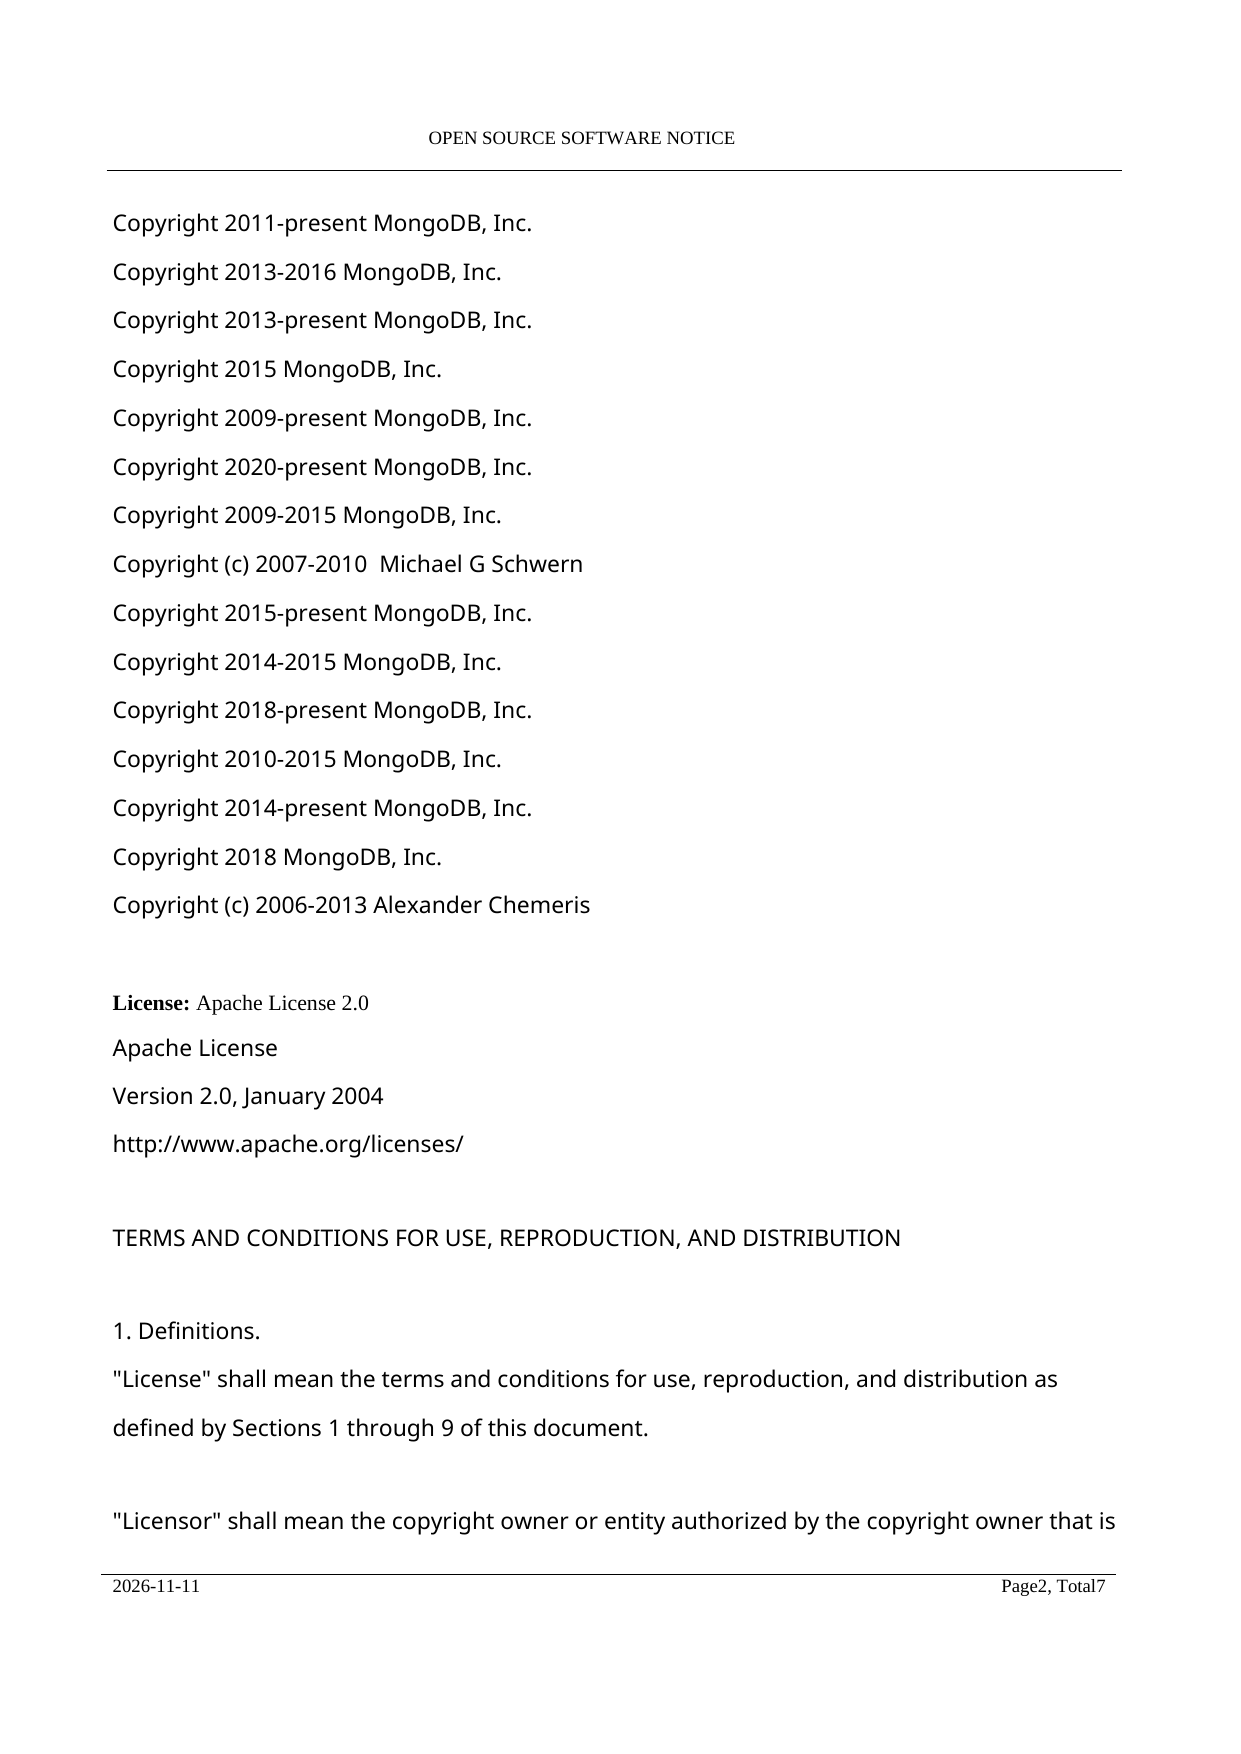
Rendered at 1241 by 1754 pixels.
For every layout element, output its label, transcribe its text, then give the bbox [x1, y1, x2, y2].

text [112, 1504, 1128, 1537]
text Apache License [112, 1031, 1128, 1064]
text "License" shall mean the terms and conditions for use, reproduction, and distribution as defined by Sections 1 through 9 of this document. [112, 1362, 1128, 1443]
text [112, 206, 1128, 970]
text http://www.apache.org/licenses/ [112, 1128, 1128, 1160]
text Version 2.0, January 2004 [112, 1079, 1128, 1112]
text 1. Definitions. [112, 1314, 1128, 1347]
text License: Apache License 2.0 [112, 986, 1128, 1019]
text TERMS AND CONDITIONS FOR USE, REPRODUCTION, AND DISTRIBUTION [112, 1221, 1128, 1253]
